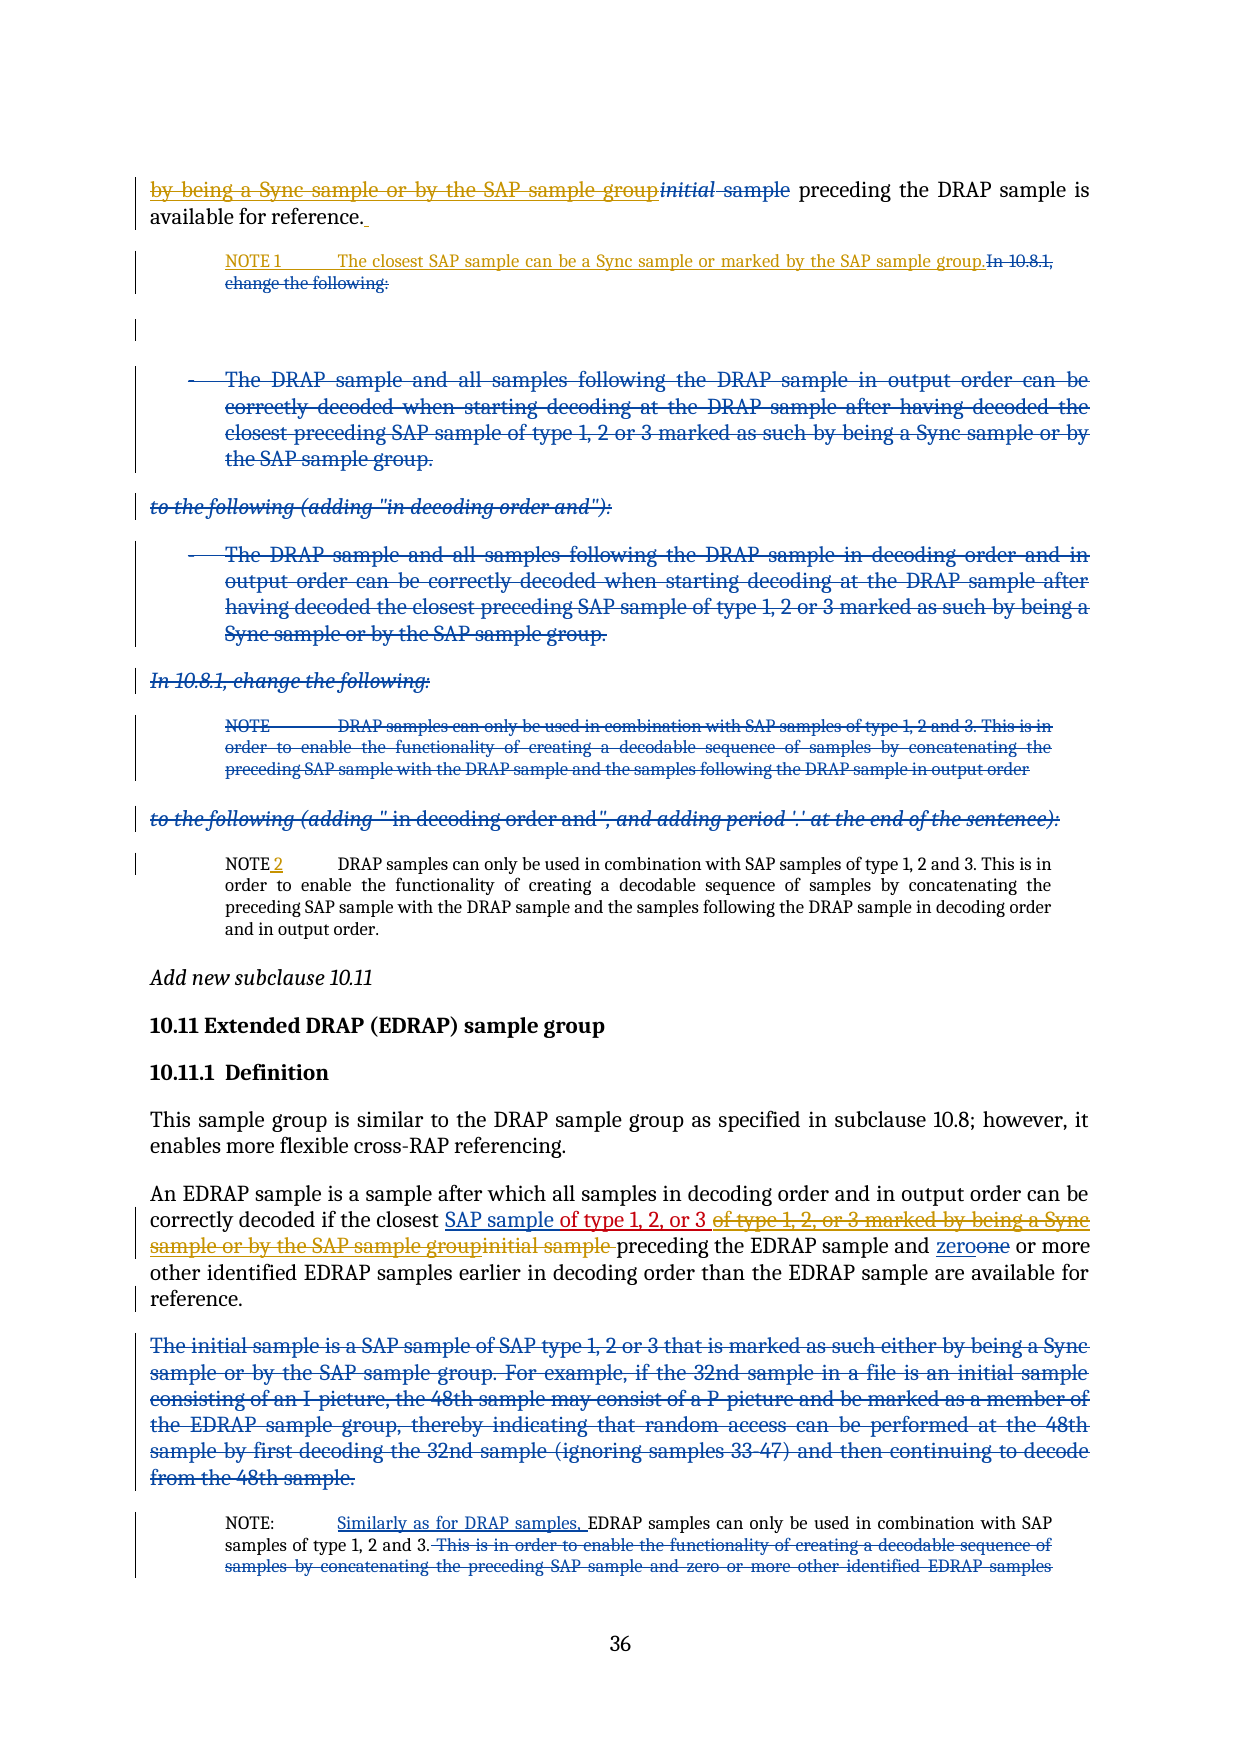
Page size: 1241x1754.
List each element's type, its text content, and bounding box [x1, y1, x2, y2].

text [225, 1512, 1053, 1567]
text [150, 177, 1090, 230]
text An EDRAP sample is a sample after which all samples in decoding order and in output order can be correctly decoded if the closest preceding the EDRAP sample and or more other identified EDRAP samples earlier in decoding order than the EDRAP sample are available for reference. [150, 1180, 1090, 1312]
text 10.11.1 Definition [150, 1059, 1090, 1086]
text 10.11 Extended DRAP (EDRAP) sample group [150, 1012, 1090, 1039]
text This sample group is similar to the DRAP sample group as specified in subclause 10.8; however, it enables more flexible cross-RAP referencing. [150, 1107, 1090, 1159]
text Add new subclause 10.11 [150, 965, 1090, 992]
text NOTE DRAP samples can only be used in combination with SAP samples of type 1, 2 and 3. This is in order to enable the functionality of creating a decodable sequence of samples by concatenating the preceding SAP sample with the DRAP sample and the samples following the DRAP sample in decoding order and in output order. [225, 853, 1053, 940]
